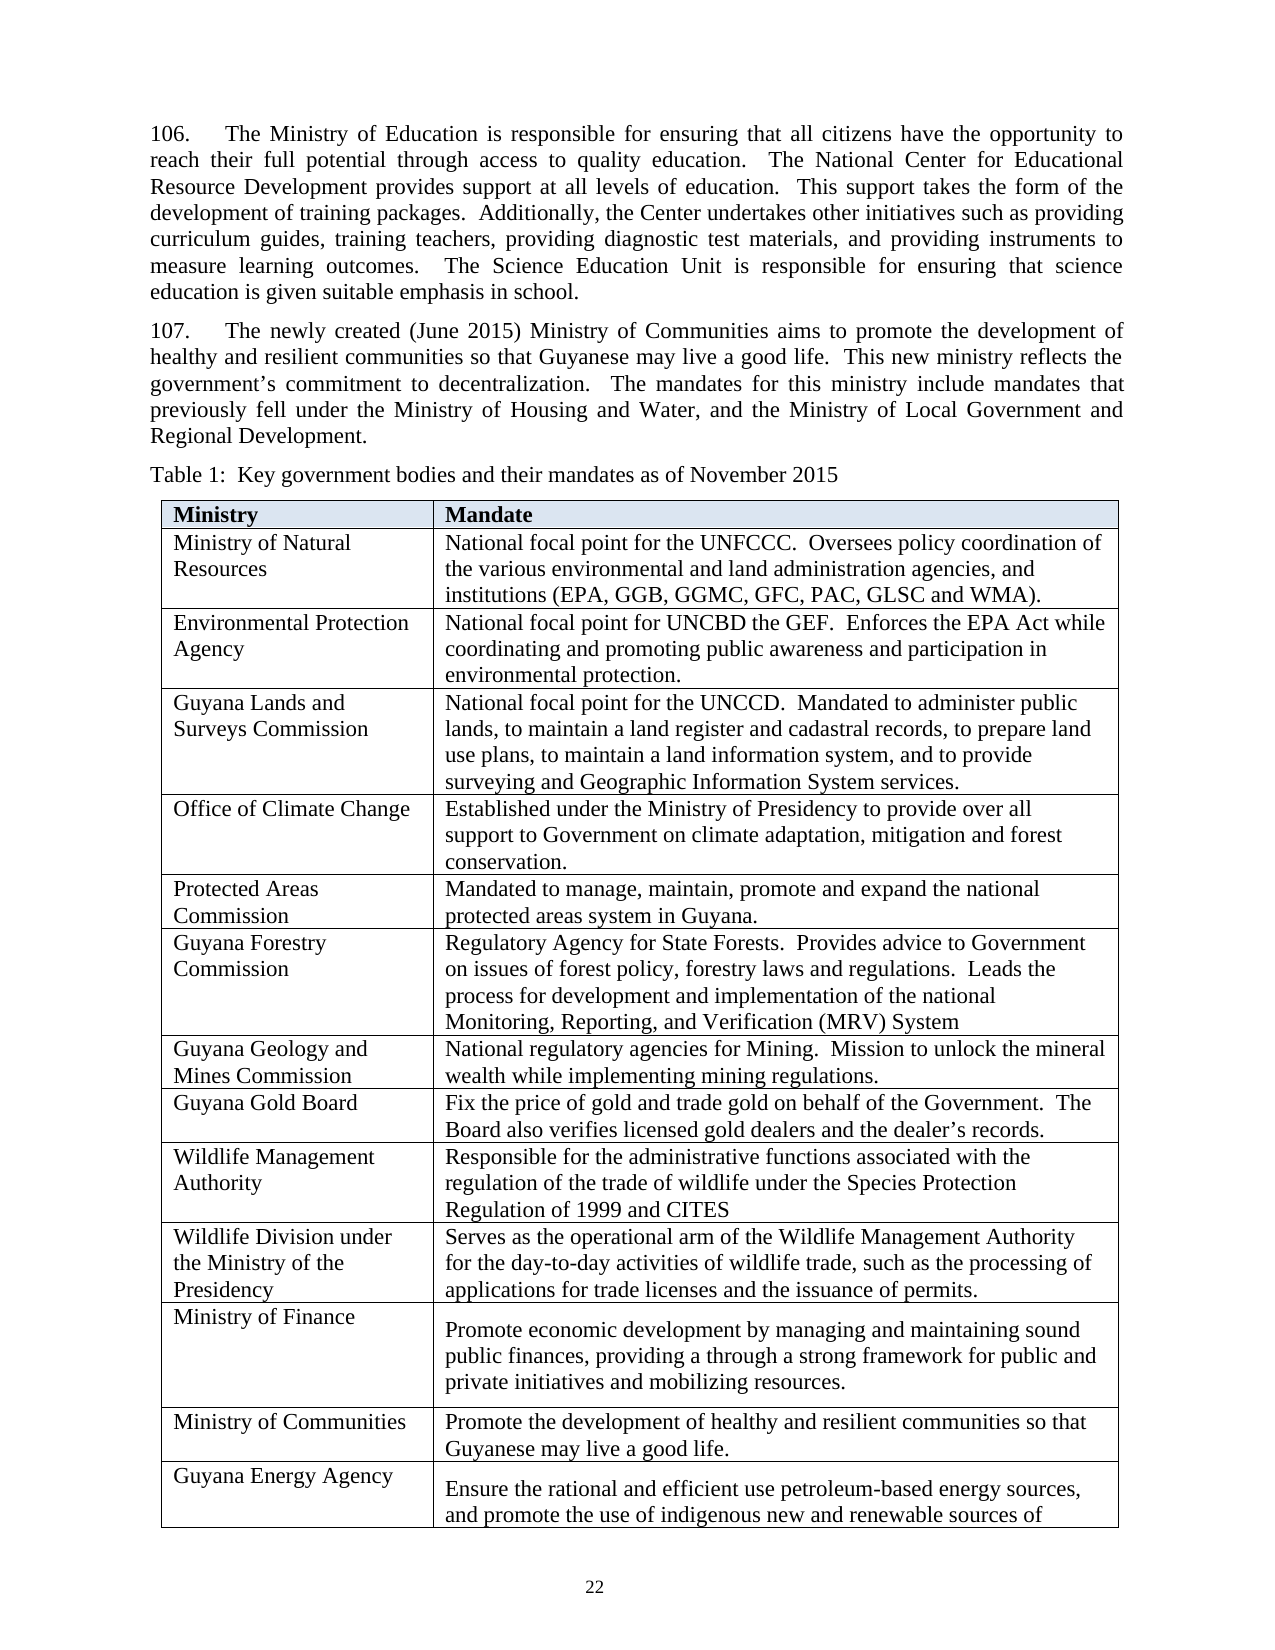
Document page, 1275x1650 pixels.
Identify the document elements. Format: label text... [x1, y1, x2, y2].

text The newly created (June 2015) Ministry of Communities aims to promote the development of healthy and resilient communities so that Guyanese may live a good life. This new ministry reflects the government’s commitment to decentralization. The mandates for this ministry include mandates that previously fell under the Ministry of Housing and Water, and the Ministry of Local Government and Regional Development. [150, 317, 1125, 449]
table_cell Guyana Forestry Commission [162, 929, 433, 1034]
table_cell Office of Climate Change [162, 795, 433, 874]
table_cell Promote economic development by managing and maintaining sound public finances, providing a through a strong framework for public and private initiatives and mobilizing resources. [434, 1303, 1118, 1407]
table_cell Wildlife Division under the Ministry of the Presidency [162, 1223, 433, 1302]
text The Ministry of Education is responsible for ensuring that all citizens have the opportunity to reach their full potential through access to quality education. The National Center for Educational Resource Development provides support at all levels of education. This support takes the form of the development of training packages. Additionally, the Center undertakes other initiatives such as providing curriculum guides, training teachers, providing diagnostic test materials, and providing instruments to measure learning outcomes. The Science Education Unit is responsible for ensuring that science education is given suitable emphasis in school. [150, 120, 1125, 304]
table_cell Guyana Lands and Surveys Commission [162, 689, 433, 794]
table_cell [434, 1462, 1118, 1527]
table_cell Fix the price of gold and trade gold on behalf of the Government. The Board also verifies licensed gold dealers and the dealer’s records. [434, 1089, 1118, 1142]
table_header Ministry [162, 501, 433, 527]
table_cell Guyana Geology and Mines Commission [162, 1036, 433, 1088]
table_cell Guyana Gold Board [162, 1089, 433, 1142]
text Table 1: Key government bodies and their mandates as of November 2015 [150, 461, 1125, 488]
table_cell Environmental Protection Agency [162, 609, 433, 688]
table_cell Regulatory Agency for State Forests. Provides advice to Government on issues of forest policy, forestry laws and regulations. Leads the process for development and implementation of the national Monitoring, Reporting, and Verification (MRV) System [434, 929, 1118, 1034]
table_cell Promote the development of healthy and resilient communities so that Guyanese may live a good life. [434, 1408, 1118, 1461]
table_cell Mandated to manage, maintain, promote and expand the national protected areas system in Guyana. [434, 875, 1118, 928]
table_cell Serves as the operational arm of the Wildlife Management Authority for the day-to-day activities of wildlife trade, such as the processing of applications for trade licenses and the issuance of permits. [434, 1223, 1118, 1302]
table_cell Ministry of Communities [162, 1408, 433, 1461]
table_cell National focal point for the UNFCCC. Oversees policy coordination of the various environmental and land administration agencies, and institutions (EPA, GGB, GGMC, GFC, PAC, GLSC and WMA). [434, 529, 1118, 608]
table_header Mandate [434, 501, 1118, 527]
table_cell Guyana Energy Agency [162, 1462, 433, 1527]
table_cell Established under the Ministry of Presidency to provide over all support to Government on climate adaptation, mitigation and forest conservation. [434, 795, 1118, 874]
table_cell Ministry of Natural Resources [162, 529, 433, 608]
table_cell National regulatory agencies for Mining. Mission to unlock the mineral wealth while implementing mining regulations. [434, 1036, 1118, 1088]
table_cell Ministry of Finance [162, 1303, 433, 1407]
table_cell National focal point for the UNCCD. Mandated to administer public lands, to maintain a land register and cadastral records, to prepare land use plans, to maintain a land information system, and to provide surveying and Geographic Information System services. [434, 689, 1118, 794]
table_cell National focal point for UNCBD the GEF. Enforces the EPA Act while coordinating and promoting public awareness and participation in environmental protection. [434, 609, 1118, 688]
table_cell Protected Areas Commission [162, 875, 433, 928]
table_cell Wildlife Management Authority [162, 1143, 433, 1222]
table_cell Responsible for the administrative functions associated with the regulation of the trade of wildlife under the Species Protection Regulation of 1999 and CITES [434, 1143, 1118, 1222]
